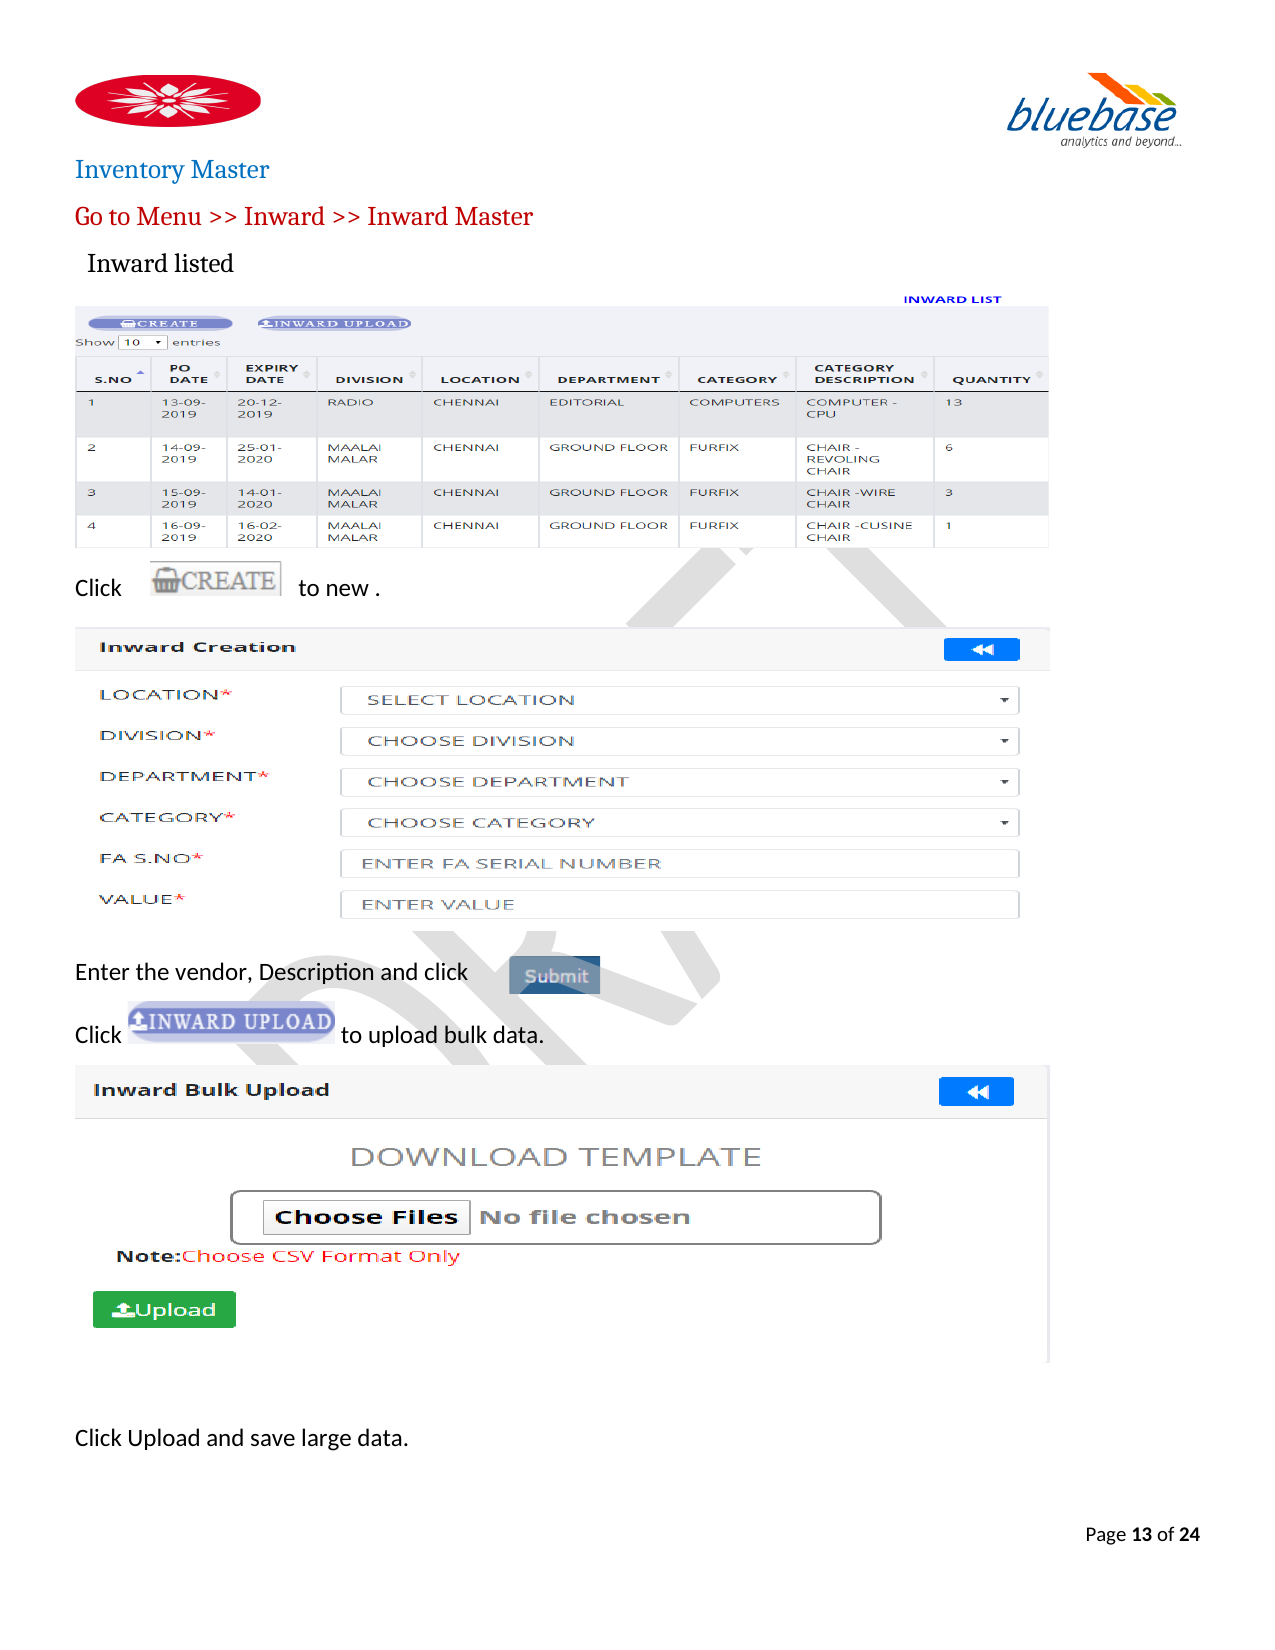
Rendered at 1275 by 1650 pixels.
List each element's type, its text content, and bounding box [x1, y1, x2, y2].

text Click to upload bulk data. [75, 1001, 1200, 1050]
text Enter the vendor, Description and click [75, 956, 1200, 986]
picture [75, 75, 261, 127]
text Inward listed [75, 248, 1200, 279]
text Go to Menu >> Inward >> Inward Master [75, 201, 1200, 232]
picture [127, 1001, 335, 1044]
picture [75, 627, 1050, 931]
text Click to new . [75, 562, 1200, 602]
picture [75, 294, 1049, 548]
text Click Upload and save large data. [75, 1422, 1200, 1452]
picture [521, 986, 584, 994]
picture [150, 561, 282, 596]
picture [75, 1065, 1050, 1363]
subtitle Inventory Master [75, 154, 1200, 186]
picture [992, 64, 1191, 154]
